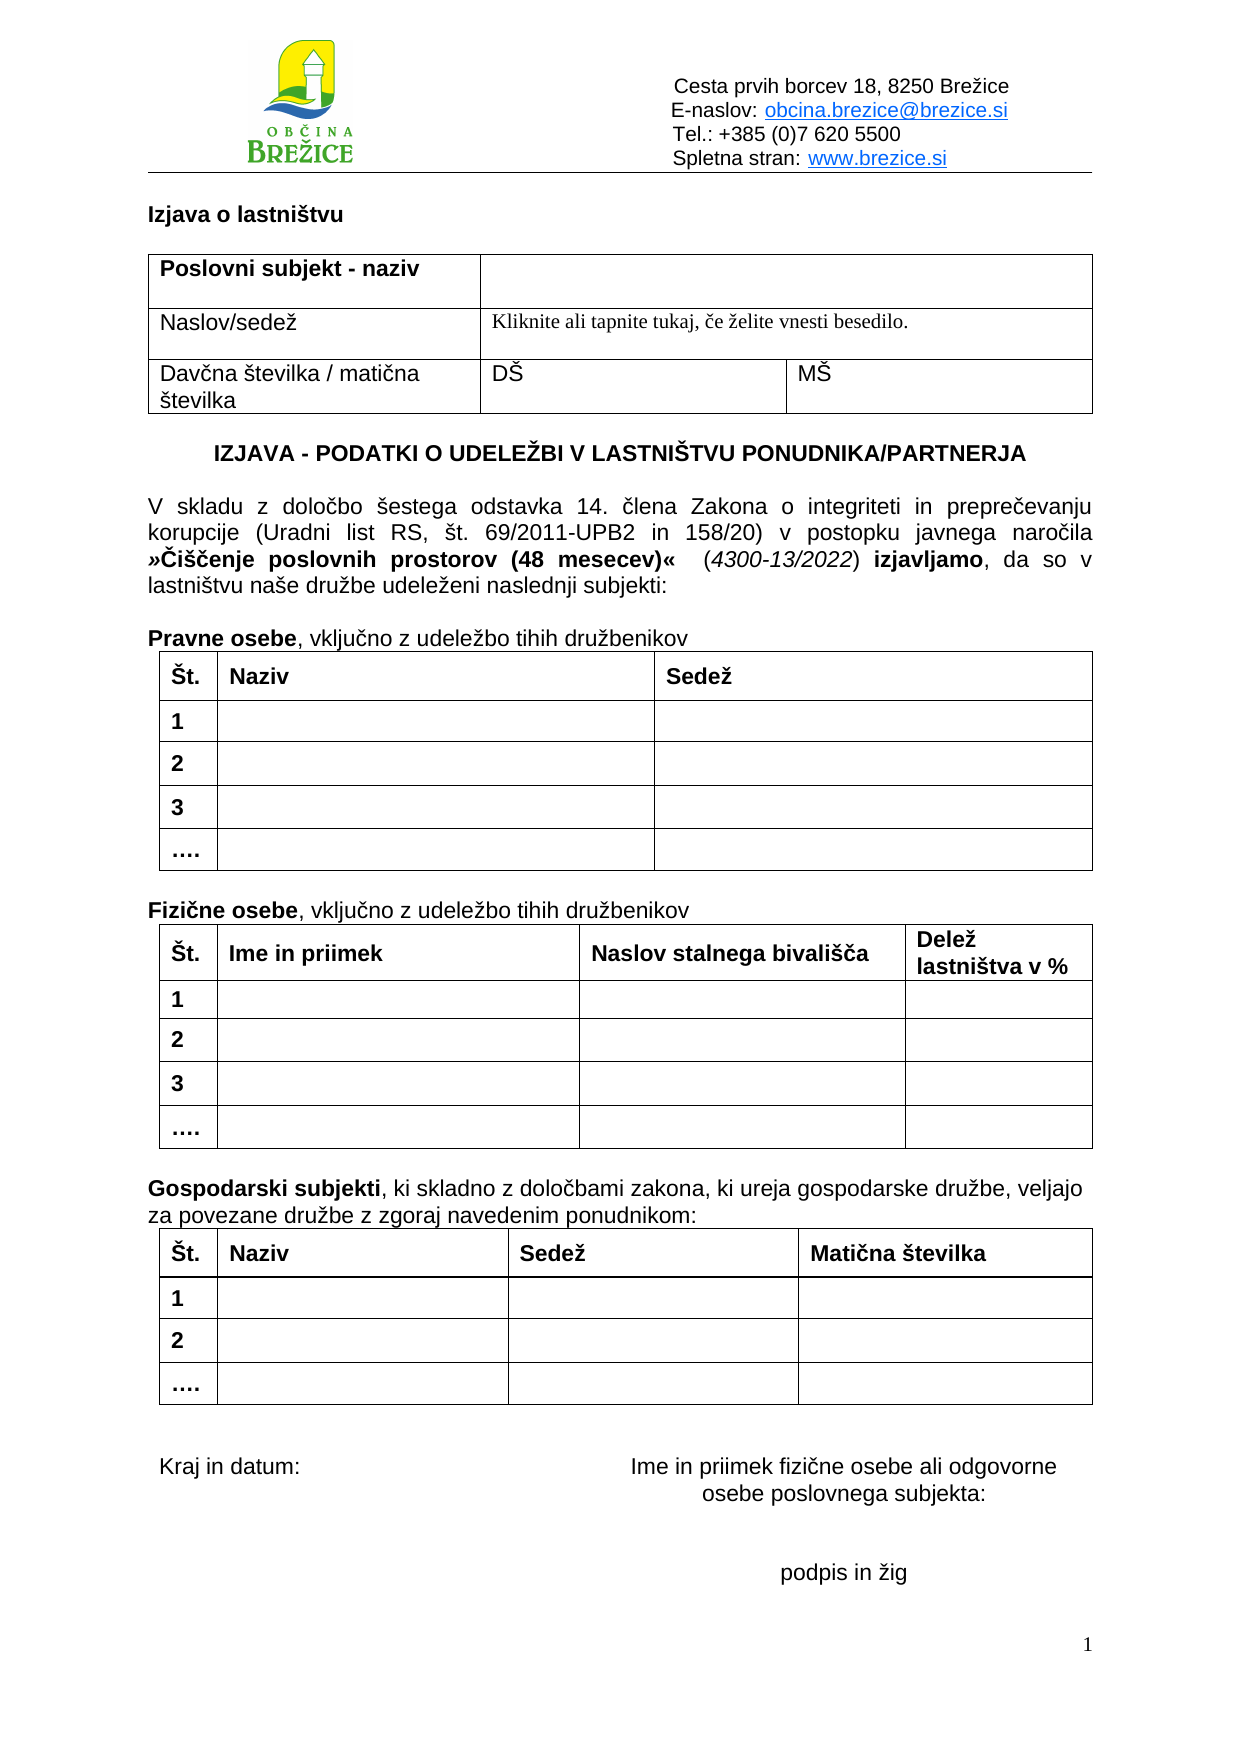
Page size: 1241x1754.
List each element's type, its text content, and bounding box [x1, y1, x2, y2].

picture [247, 40, 353, 163]
table_cell [655, 829, 1092, 870]
table_cell [218, 701, 654, 741]
table_cell [799, 1278, 1092, 1318]
table_header [481, 255, 1092, 308]
table_cell 2 [160, 742, 217, 785]
table_header Št. [160, 925, 217, 980]
text V skladu z določbo šestega odstavka 14. člena Zakona o integriteti in preprečevanju korupcije (Uradni list RS, št. 69/2011-UPB2 in 158/20) v postopku javnega naročila »Čiščenje poslovnih prostorov (48 mesecev)« (4300-13/2022) izjavljamo, da so v lastništvu naše družbe udeleženi naslednji subjekti: [148, 493, 1092, 598]
table_header Naziv [218, 652, 654, 699]
table_cell DŠ [481, 360, 786, 413]
table_header Poslovni subjekt - naziv [149, 255, 480, 308]
table_cell …. [160, 1363, 217, 1404]
table_cell 2 [160, 1319, 217, 1362]
table_header Št. [160, 652, 217, 699]
table_header Kraj in datum: [148, 1453, 595, 1585]
table_cell 1 [160, 1278, 217, 1318]
table_header Naziv [218, 1229, 508, 1276]
table_cell MŠ [787, 360, 1092, 413]
table_cell [580, 1019, 905, 1061]
table_header Sedež [509, 1229, 798, 1276]
table_header Naslov stalnega bivališča [580, 925, 905, 980]
table_cell [218, 1363, 508, 1404]
table_cell [481, 309, 1092, 359]
table_cell [655, 742, 1092, 785]
table_header Matična številka [799, 1229, 1092, 1276]
table_cell [218, 1062, 579, 1105]
table_cell [799, 1363, 1092, 1404]
table_cell [655, 701, 1092, 741]
text Fizične osebe, vključno z udeležbo tihih družbenikov [148, 897, 1092, 924]
text Izjava o lastništvu [148, 201, 1092, 228]
table_cell [906, 1019, 1092, 1061]
table_header Ime in priimek [218, 925, 579, 980]
table_cell [799, 1319, 1092, 1362]
table_cell [218, 981, 579, 1017]
table_cell …. [160, 1106, 217, 1148]
table_cell [509, 1278, 798, 1318]
table_cell [655, 786, 1092, 828]
table_cell [580, 1106, 905, 1148]
table_cell …. [160, 829, 217, 870]
table_cell [906, 1062, 1092, 1105]
table_cell [906, 981, 1092, 1017]
table_cell [580, 1062, 905, 1105]
table_cell [218, 742, 654, 785]
table_cell 1 [160, 701, 217, 741]
text Pravne osebe, vključno z udeležbo tihih družbenikov [148, 625, 1092, 651]
table_cell [509, 1363, 798, 1404]
table_header Delež lastništva v % [906, 925, 1092, 980]
table_cell 3 [160, 786, 217, 828]
table_cell 2 [160, 1019, 217, 1061]
table_cell Naslov/sedež [149, 309, 480, 359]
table_cell [580, 981, 905, 1017]
table_cell Davčna številka / matična številka [149, 360, 480, 413]
table_cell [218, 786, 654, 828]
table_cell [218, 829, 654, 870]
table_header Sedež [655, 652, 1092, 699]
table_cell [218, 1278, 508, 1318]
table_cell [906, 1106, 1092, 1148]
table_cell [218, 1319, 508, 1362]
table_header Ime in priimek fizične osebe ali odgovorne osebe poslovnega subjekta: podpis in žig [595, 1453, 1092, 1585]
table_header Št. [160, 1229, 217, 1276]
table_cell [509, 1319, 798, 1362]
text Gospodarski subjekti, ki skladno z določbami zakona, ki ureja gospodarske družbe, veljajo za povezane družbe z zgoraj navedenim ponudnikom: [148, 1175, 1092, 1228]
table_cell 1 [160, 981, 217, 1017]
table_cell [218, 1019, 579, 1061]
text IZJAVA - PODATKI O UDELEŽBI V LASTNIŠTVU PONUDNIKA/PARTNERJA [148, 440, 1092, 467]
table_cell 3 [160, 1062, 217, 1105]
table_cell [218, 1106, 579, 1148]
